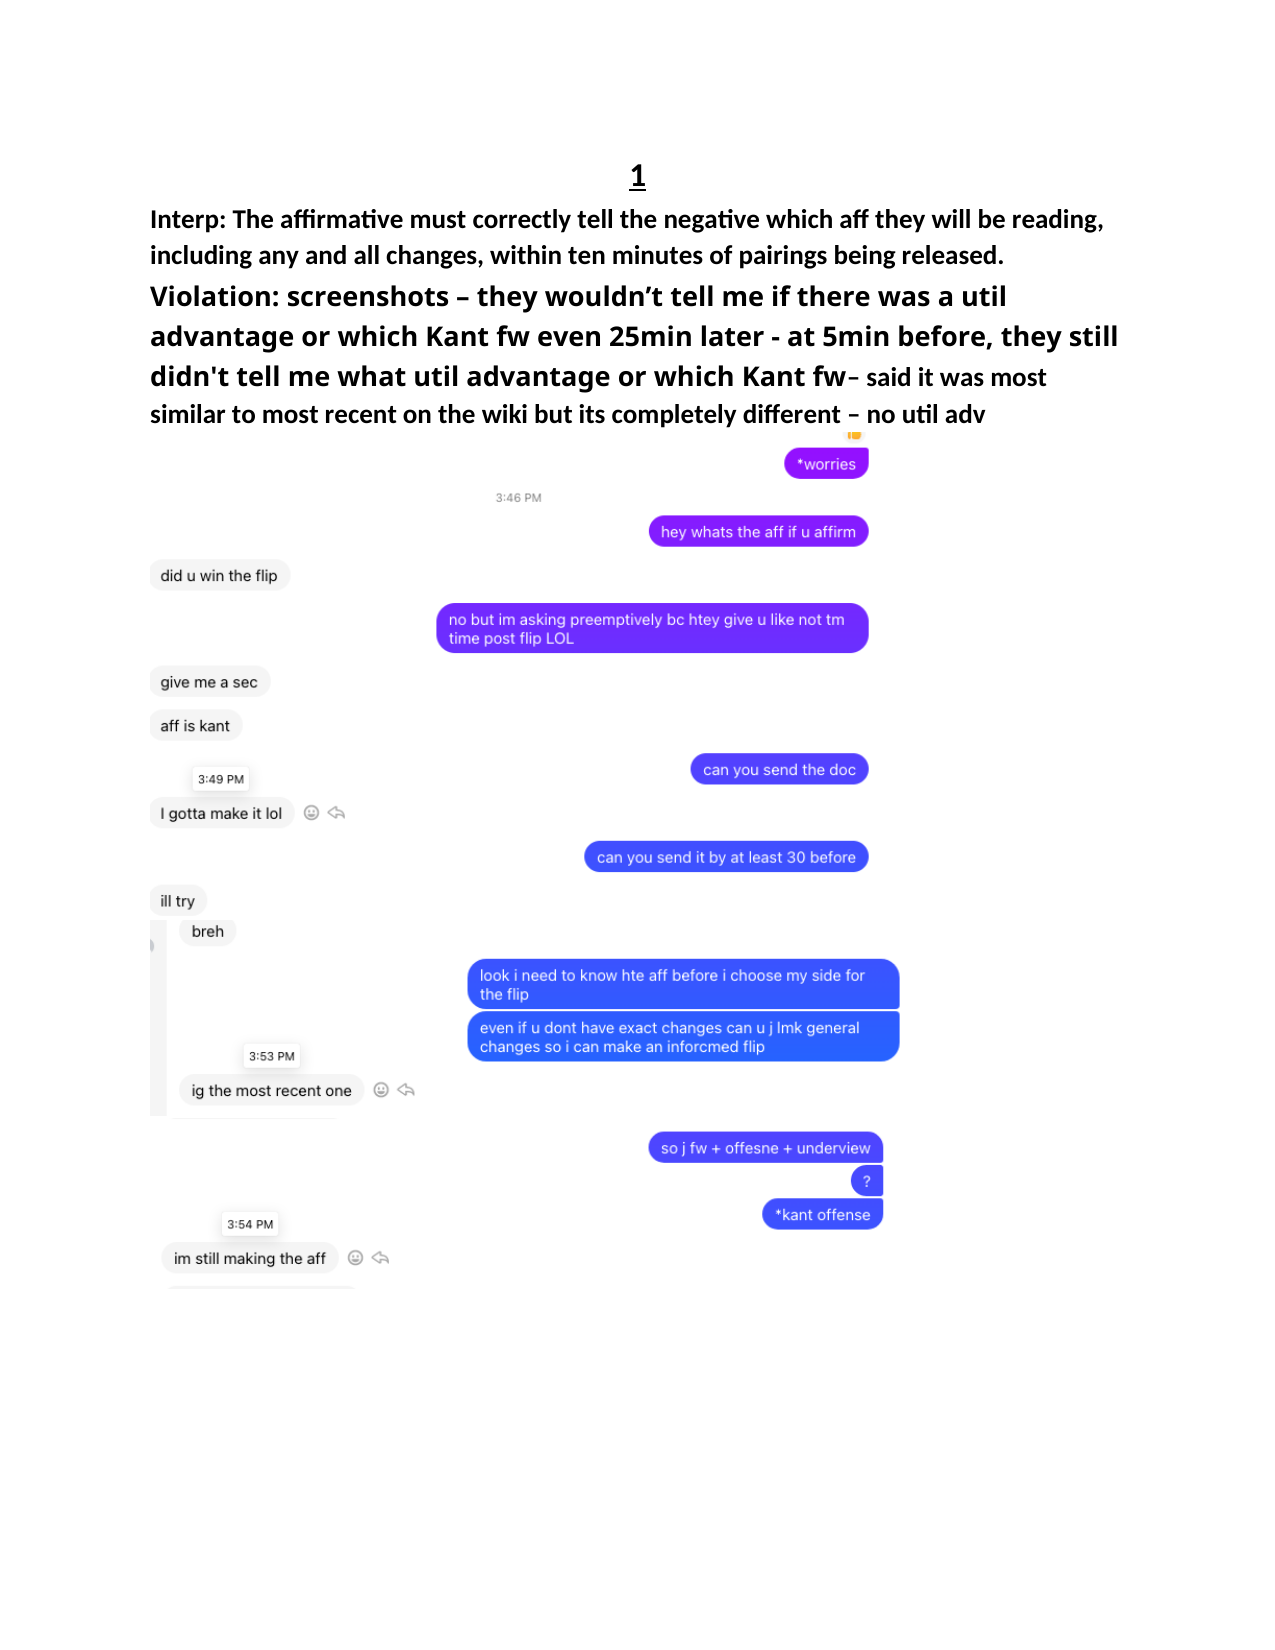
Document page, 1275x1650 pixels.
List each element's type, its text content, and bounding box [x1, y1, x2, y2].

picture [150, 1118, 901, 1289]
picture [150, 920, 909, 1116]
subtitle Violation: screenshots – they wouldn’t tell me if there was a util advantage or which Kant fw even 25min later - at 5min before, they still didn't tell me what util advantage or which Kant fw– said it was most similar to most recent on the wiki but its completely different – no util adv [150, 278, 1125, 430]
picture [150, 432, 876, 918]
subtitle Interp: The affirmative must correctly tell the negative which aff they will be reading, including any and all changes, within ten minutes of pairings being released. [150, 202, 1125, 271]
subtitle 1 [150, 154, 1125, 195]
